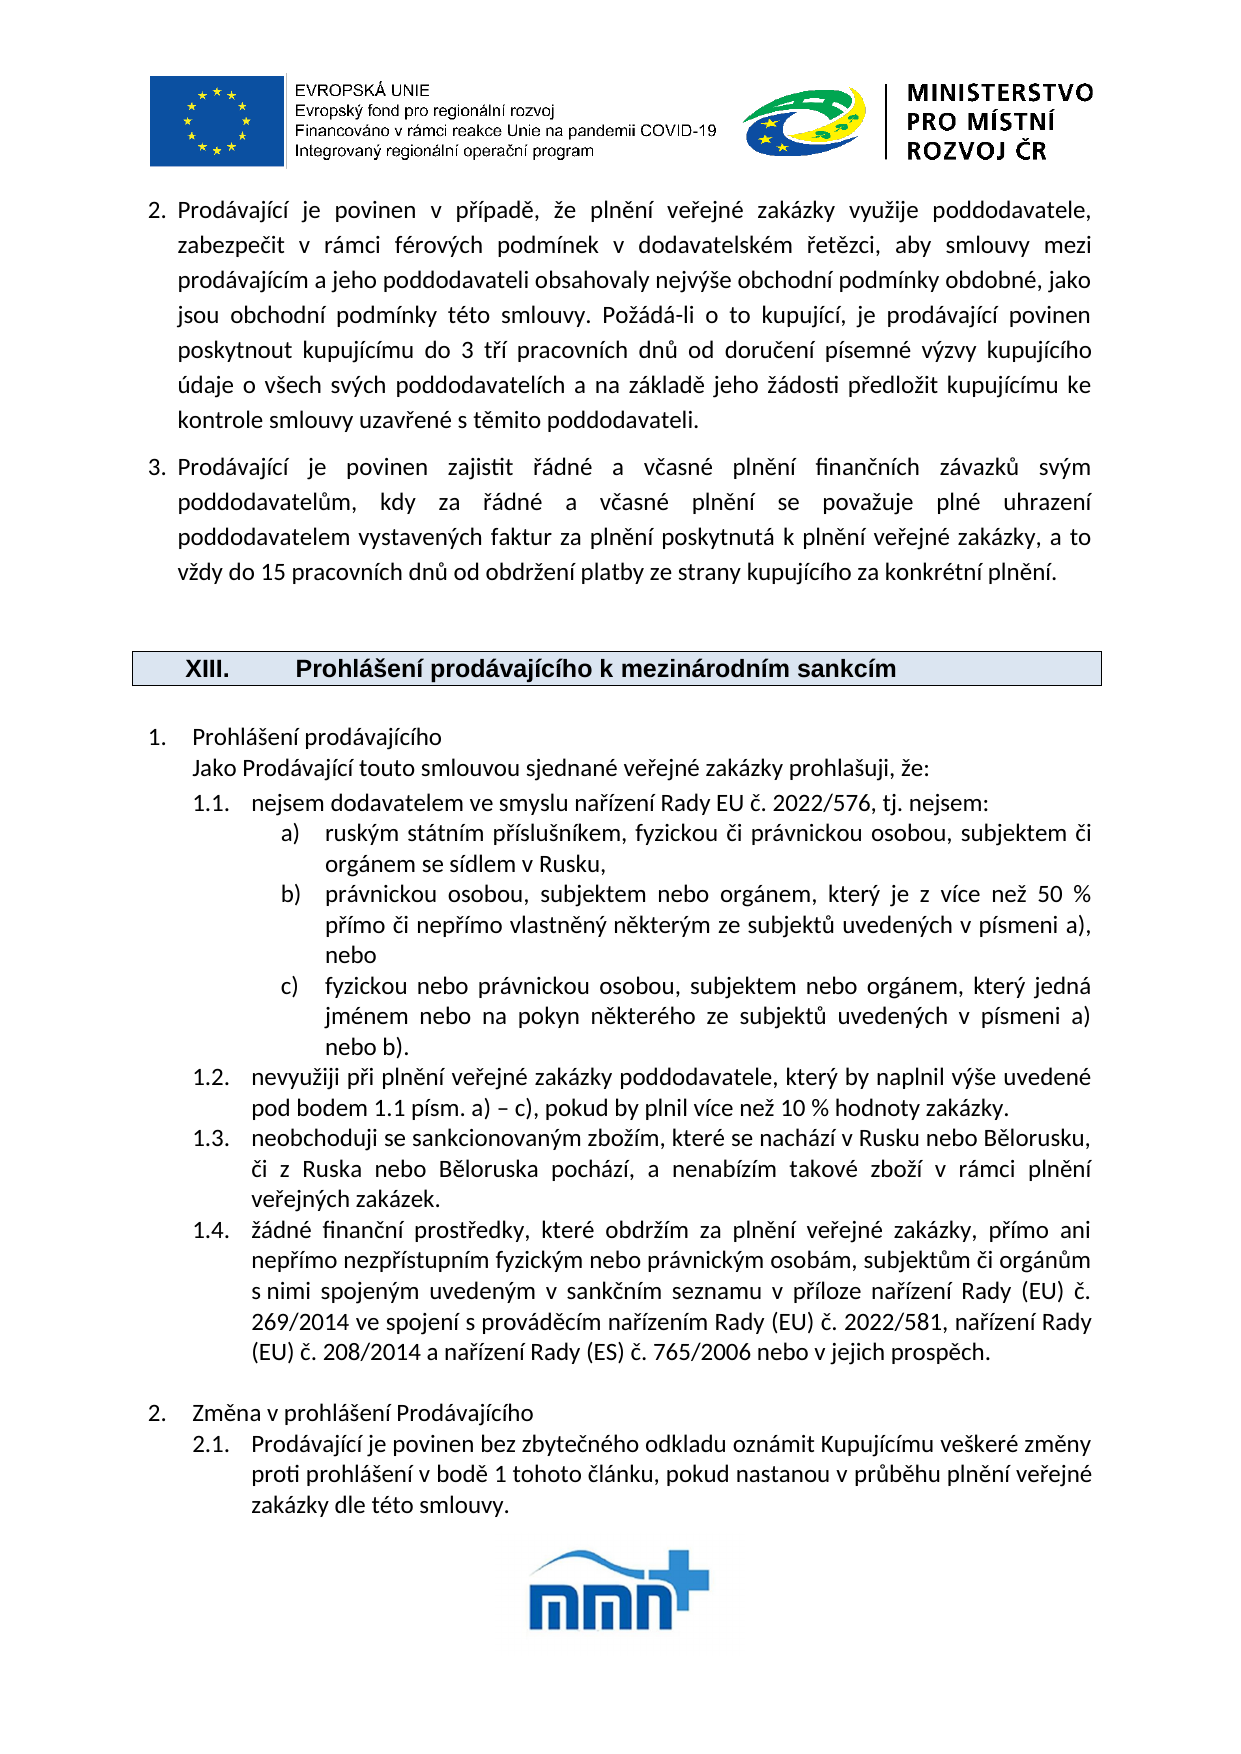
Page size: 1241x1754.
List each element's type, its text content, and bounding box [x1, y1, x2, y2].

subtitle Prohlášení prodávajícího k mezinárodním sankcím [133, 652, 1101, 685]
text Změna v prohlášení Prodávajícího [148, 1397, 1093, 1428]
text Prohlášení prodávajícího [148, 721, 1093, 752]
text Jako Prodávající touto smlouvou sjednané veřejné zakázky prohlašuji, že: [148, 752, 1093, 782]
list nevyužiji při plnění veřejné zakázky poddodavatele, který by naplnil výše uvedené pod bodem 1.1 písm. a) – c), pokud by plnil více než 10 % hodnoty zakázky. [192, 1061, 1093, 1122]
list Prodávající je povinen zajistit řádné a včasné plnění finančních závazků svým poddodavatelům, kdy za řádné a včasné plnění se považuje plné uhrazení poddodavatelem vystavených faktur za plnění poskytnutá k plnění veřejné zakázky, a to vždy do 15 pracovních dnů od obdržení platby ze strany kupujícího za konkrétní plnění. [148, 451, 1093, 587]
list právnickou osobou, subjektem nebo orgánem, který je z více než 50 % přímo či nepřímo vlastněný některým ze subjektů uvedených v písmeni a), nebo [281, 878, 1093, 970]
picture [147, 73, 1093, 169]
list neobchoduji se sankcionovaným zbožím, které se nachází v Rusku nebo Bělorusku, či z Ruska nebo Běloruska pochází, a nenabízím takové zboží v rámci plnění veřejných zakázek. [192, 1122, 1093, 1214]
list fyzickou nebo právnickou osobou, subjektem nebo orgánem, který jedná jménem nebo na pokyn některého ze subjektů uvedených v písmeni a) nebo b). [281, 970, 1093, 1061]
picture [495, 1533, 745, 1656]
list nejsem dodavatelem ve smyslu nařízení Rady EU č. 2022/576, tj. nejsem: [192, 787, 1093, 817]
list žádné finanční prostředky, které obdržím za plnění veřejné zakázky, přímo ani nepřímo nezpřístupním fyzickým nebo právnickým osobám, subjektům či orgánům s nimi spojeným uvedeným v sankčním seznamu v příloze nařízení Rady (EU) č. 269/2014 ve spojení s prováděcím nařízením Rady (EU) č. 2022/581, nařízení Rady (EU) č. 208/2014 a nařízení Rady (ES) č. 765/2006 nebo v jejich prospěch. [192, 1214, 1093, 1367]
list ruským státním příslušníkem, fyzickou či právnickou osobou, subjektem či orgánem se sídlem v Rusku, [281, 817, 1093, 878]
list Prodávající je povinen bez zbytečného odkladu oznámit Kupujícímu veškeré změny proti prohlášení v bodě 1 tohoto článku, pokud nastanou v průběhu plnění veřejné zakázky dle této smlouvy. [192, 1428, 1093, 1519]
list Prodávající je povinen v případě, že plnění veřejné zakázky využije poddodavatele, zabezpečit v rámci férových podmínek v dodavatelském řetězci, aby smlouvy mezi prodávajícím a jeho poddodavateli obsahovaly nejvýše obchodní podmínky obdobné, jako jsou obchodní podmínky této smlouvy. Požádá-li o to kupující, je prodávající povinen poskytnout kupujícímu do 3 tří pracovních dnů od doručení písemné výzvy kupujícího údaje o všech svých poddodavatelích a na základě jeho žádosti předložit kupujícímu ke kontrole smlouvy uzavřené s těmito poddodavateli. [148, 194, 1093, 434]
